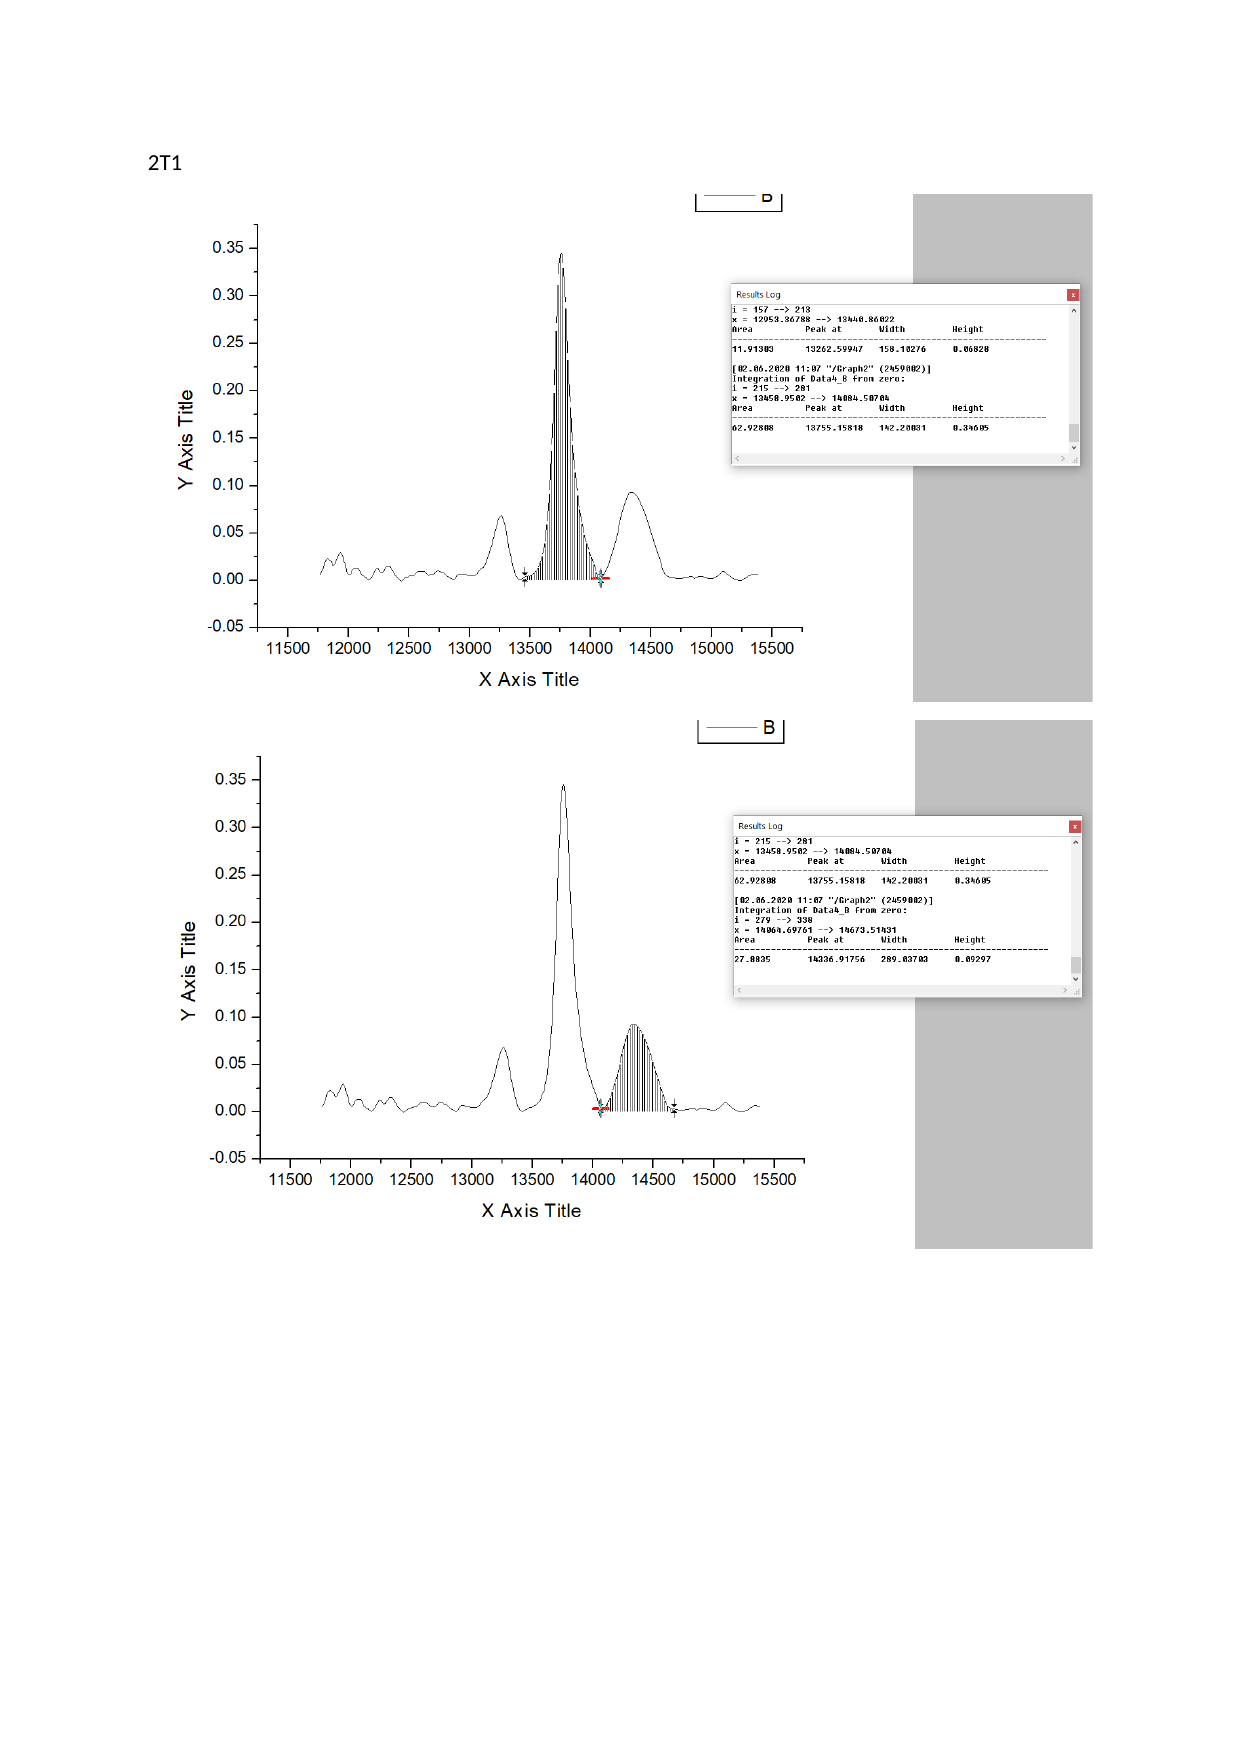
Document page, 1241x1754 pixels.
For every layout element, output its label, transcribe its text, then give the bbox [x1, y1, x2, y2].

picture [147, 720, 1093, 1249]
picture [147, 194, 1093, 702]
text 2T1 [148, 148, 1093, 176]
